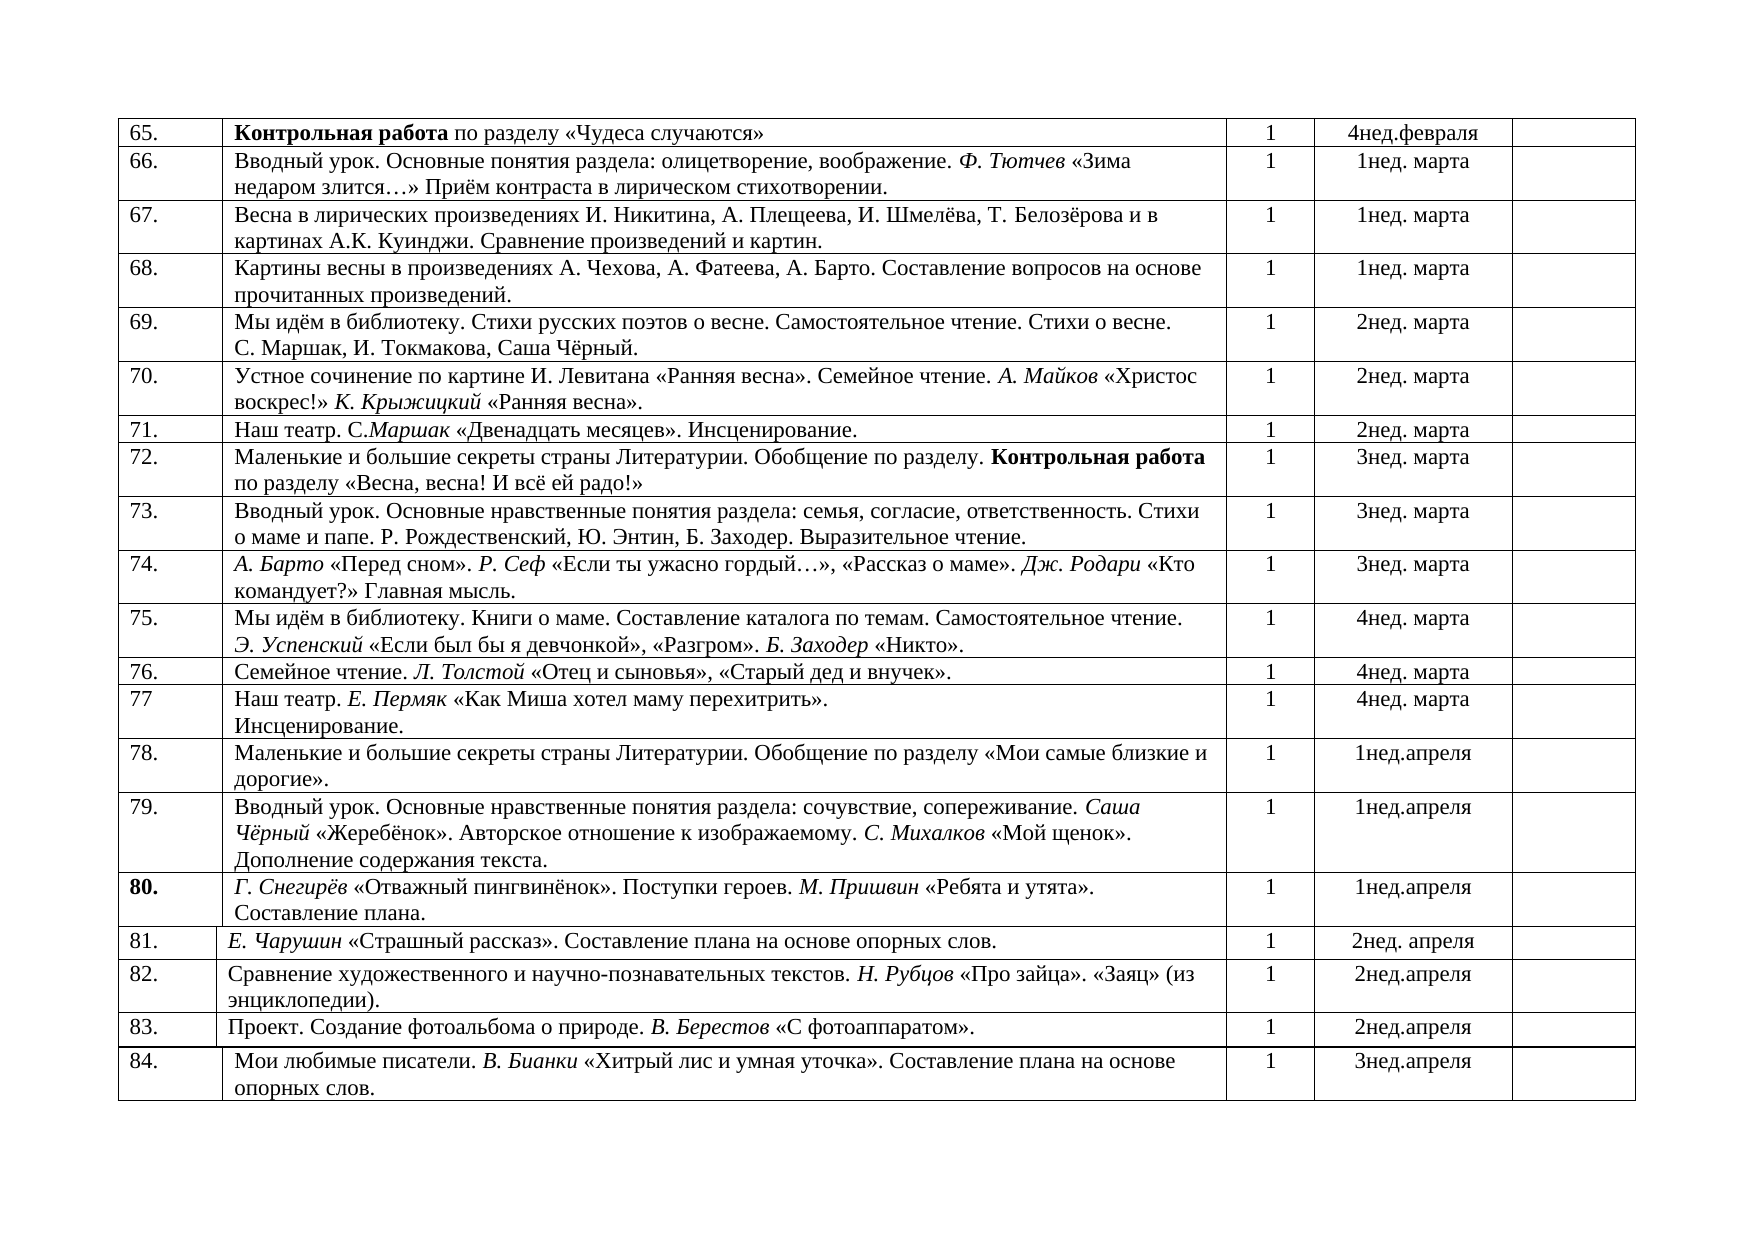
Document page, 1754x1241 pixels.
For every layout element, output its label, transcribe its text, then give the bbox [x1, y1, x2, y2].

table_cell 1 [1227, 960, 1314, 1012]
table_cell 2нед.апреля [1315, 960, 1512, 1012]
table_cell 1 [1227, 873, 1314, 926]
table_cell 2нед. марта [1315, 416, 1512, 442]
table_cell 1 [1227, 1048, 1314, 1100]
table_cell Сравнение художественного и научно-познавательных текстов. Н. Рубцов «Про зайца». «Заяц» (из энциклопедии). [217, 960, 1226, 1012]
table_cell 83. [119, 1013, 216, 1046]
table_cell 3нед. марта [1315, 443, 1512, 496]
table_cell 71. [119, 416, 222, 442]
table_cell [1513, 960, 1635, 1012]
table_cell 1нед.апреля [1315, 793, 1512, 872]
table_cell 3нед. марта [1315, 551, 1512, 603]
table_cell 80. [119, 873, 222, 926]
table_cell Весна в лирических произведениях И. Никитина, А. Плещеева, И. Шмелёва, Т. Белозёрова и в картинах А.К. Куинджи. Сравнение произведений и картин. [223, 201, 1226, 253]
table_cell 3нед. марта [1315, 497, 1512, 549]
table_cell [1513, 793, 1635, 872]
table_cell 1 [1227, 416, 1314, 442]
table_cell Мои любимые писатели. В. Бианки «Хитрый лис и умная уточка». Составление плана на основе опорных слов. [223, 1048, 1226, 1100]
table_cell [1513, 416, 1635, 442]
table_cell [1513, 873, 1635, 926]
table_cell [1513, 685, 1635, 738]
table_cell Наш театр. С.Маршак «Двенадцать месяцев». Инсценирование. [223, 416, 1226, 442]
table_cell 1нед.апреля [1315, 739, 1512, 792]
table_cell Маленькие и большие секреты страны Литературии. Обобщение по разделу. Контрольная работа по разделу «Весна, весна! И всё ей радо!» [223, 443, 1226, 496]
table_cell [1513, 147, 1635, 199]
table_cell 1 [1227, 551, 1314, 603]
table_cell 78. [119, 739, 222, 792]
table_cell 1 [1227, 119, 1314, 146]
table_cell 4нед. марта [1315, 685, 1512, 738]
table_cell 75. [119, 604, 222, 657]
table_cell 1нед.апреля [1315, 873, 1512, 926]
table_cell 72. [119, 443, 222, 496]
table_cell Вводный урок. Основные нравственные понятия раздела: семья, согласие, ответственность. Стихи о маме и папе. Р. Рождественский, Ю. Энтин, Б. Заходер. Выразительное чтение. [223, 497, 1226, 549]
table_cell 68. [119, 254, 222, 307]
table_cell [1513, 119, 1635, 146]
table_cell [1513, 739, 1635, 792]
table_cell [1513, 927, 1635, 958]
table_cell 73. [119, 497, 222, 549]
table_cell 1 [1227, 254, 1314, 307]
table_cell [1513, 1048, 1635, 1100]
table_cell [1513, 308, 1635, 361]
table_cell [1513, 658, 1635, 684]
table_cell 1 [1227, 739, 1314, 792]
table_cell 1 [1227, 497, 1314, 549]
table_cell 74. [119, 551, 222, 603]
table_cell [1513, 254, 1635, 307]
table_cell 66. [119, 147, 222, 199]
table_cell Устное сочинение по картине И. Левитана «Ранняя весна». Семейное чтение. А. Майков «Христос воскрес!» К. Крыжицкий «Ранняя весна». [223, 362, 1226, 414]
table_cell 76. [119, 658, 222, 684]
table_cell А. Барто «Перед сном». Р. Сеф «Если ты ужасно гордый…», «Рассказ о маме». Дж. Родари «Кто командует?» Главная мысль. [223, 551, 1226, 603]
table_cell 1 [1227, 147, 1314, 199]
table_cell Проект. Создание фотоальбома о природе. В. Берестов «С фотоаппаратом». [217, 1013, 1226, 1046]
table_cell 2нед. марта [1315, 362, 1512, 414]
table_cell Контрольная работа по разделу «Чудеса случаются» [223, 119, 1226, 146]
table_cell 4нед. марта [1315, 604, 1512, 657]
table_cell 3нед.апреля [1315, 1048, 1512, 1100]
table_cell Е. Чарушин «Страшный рассказ». Составление плана на основе опорных слов. [217, 927, 1226, 958]
table_cell 79. [119, 793, 222, 872]
table_cell 1 [1227, 201, 1314, 253]
table_cell 69. [119, 308, 222, 361]
table_cell 70. [119, 362, 222, 414]
table_cell 1нед. марта [1315, 147, 1512, 199]
table_cell 4нед. марта [1315, 658, 1512, 684]
table_cell Вводный урок. Основные понятия раздела: олицетворение, воображение. Ф. Тютчев «Зима недаром злится…» Приём контраста в лирическом стихотворении. [223, 147, 1226, 199]
table_cell 1 [1227, 443, 1314, 496]
table_cell Картины весны в произведениях А. Чехова, А. Фатеева, А. Барто. Составление вопросов на основе прочитанных произведений. [223, 254, 1226, 307]
table_cell 84. [119, 1048, 222, 1100]
table_cell [1513, 497, 1635, 549]
table_cell 2нед. апреля [1315, 927, 1512, 958]
table_cell 2нед. марта [1315, 308, 1512, 361]
table_cell 1нед. марта [1315, 201, 1512, 253]
table_cell [1513, 604, 1635, 657]
table_cell Мы идём в библиотеку. Книги о маме. Составление каталога по темам. Самостоятельное чтение. Э. Успенский «Если был бы я девчонкой», «Разгром». Б. Заходер «Никто». [223, 604, 1226, 657]
table_cell Наш театр. Е. Пермяк «Как Миша хотел маму перехитрить». Инсценирование. [223, 685, 1226, 738]
table_cell Вводный урок. Основные нравственные понятия раздела: сочувствие, сопереживание. Саша Чёрный «Жеребёнок». Авторское отношение к изображаемому. С. Михалков «Мой щенок». Дополнение содержания текста. [223, 793, 1226, 872]
table_cell 67. [119, 201, 222, 253]
table_cell 81. [119, 927, 216, 958]
table_cell 77 [119, 685, 222, 738]
table_cell 1 [1227, 658, 1314, 684]
table_cell Мы идём в библиотеку. Стихи русских поэтов о весне. Самостоятельное чтение. Стихи о весне. С. Маршак, И. Токмакова, Саша Чёрный. [223, 308, 1226, 361]
table_cell 1 [1227, 685, 1314, 738]
table_cell [1513, 201, 1635, 253]
table_cell 1 [1227, 1013, 1314, 1046]
table_cell 1 [1227, 604, 1314, 657]
table_cell 1 [1227, 362, 1314, 414]
table_cell Семейное чтение. Л. Толстой «Отец и сыновья», «Старый дед и внучек». [223, 658, 1226, 684]
table_cell 1 [1227, 793, 1314, 872]
table_cell 1нед. марта [1315, 254, 1512, 307]
table_cell [1513, 443, 1635, 496]
table_cell 4нед.февраля [1315, 119, 1512, 146]
table_cell [1513, 362, 1635, 414]
table_cell Г. Снегирёв «Отважный пингвинёнок». Поступки героев. М. Пришвин «Ребята и утята». Составление плана. [223, 873, 1226, 926]
table_cell [1513, 1013, 1635, 1046]
table_cell 65. [119, 119, 222, 146]
table_cell [1513, 551, 1635, 603]
table_cell Маленькие и большие секреты страны Литературии. Обобщение по разделу «Мои самые близкие и дорогие». [223, 739, 1226, 792]
table_cell 2нед.апреля [1315, 1013, 1512, 1046]
table_cell 82. [119, 960, 216, 1012]
table_cell 1 [1227, 308, 1314, 361]
table_cell 1 [1227, 927, 1314, 958]
